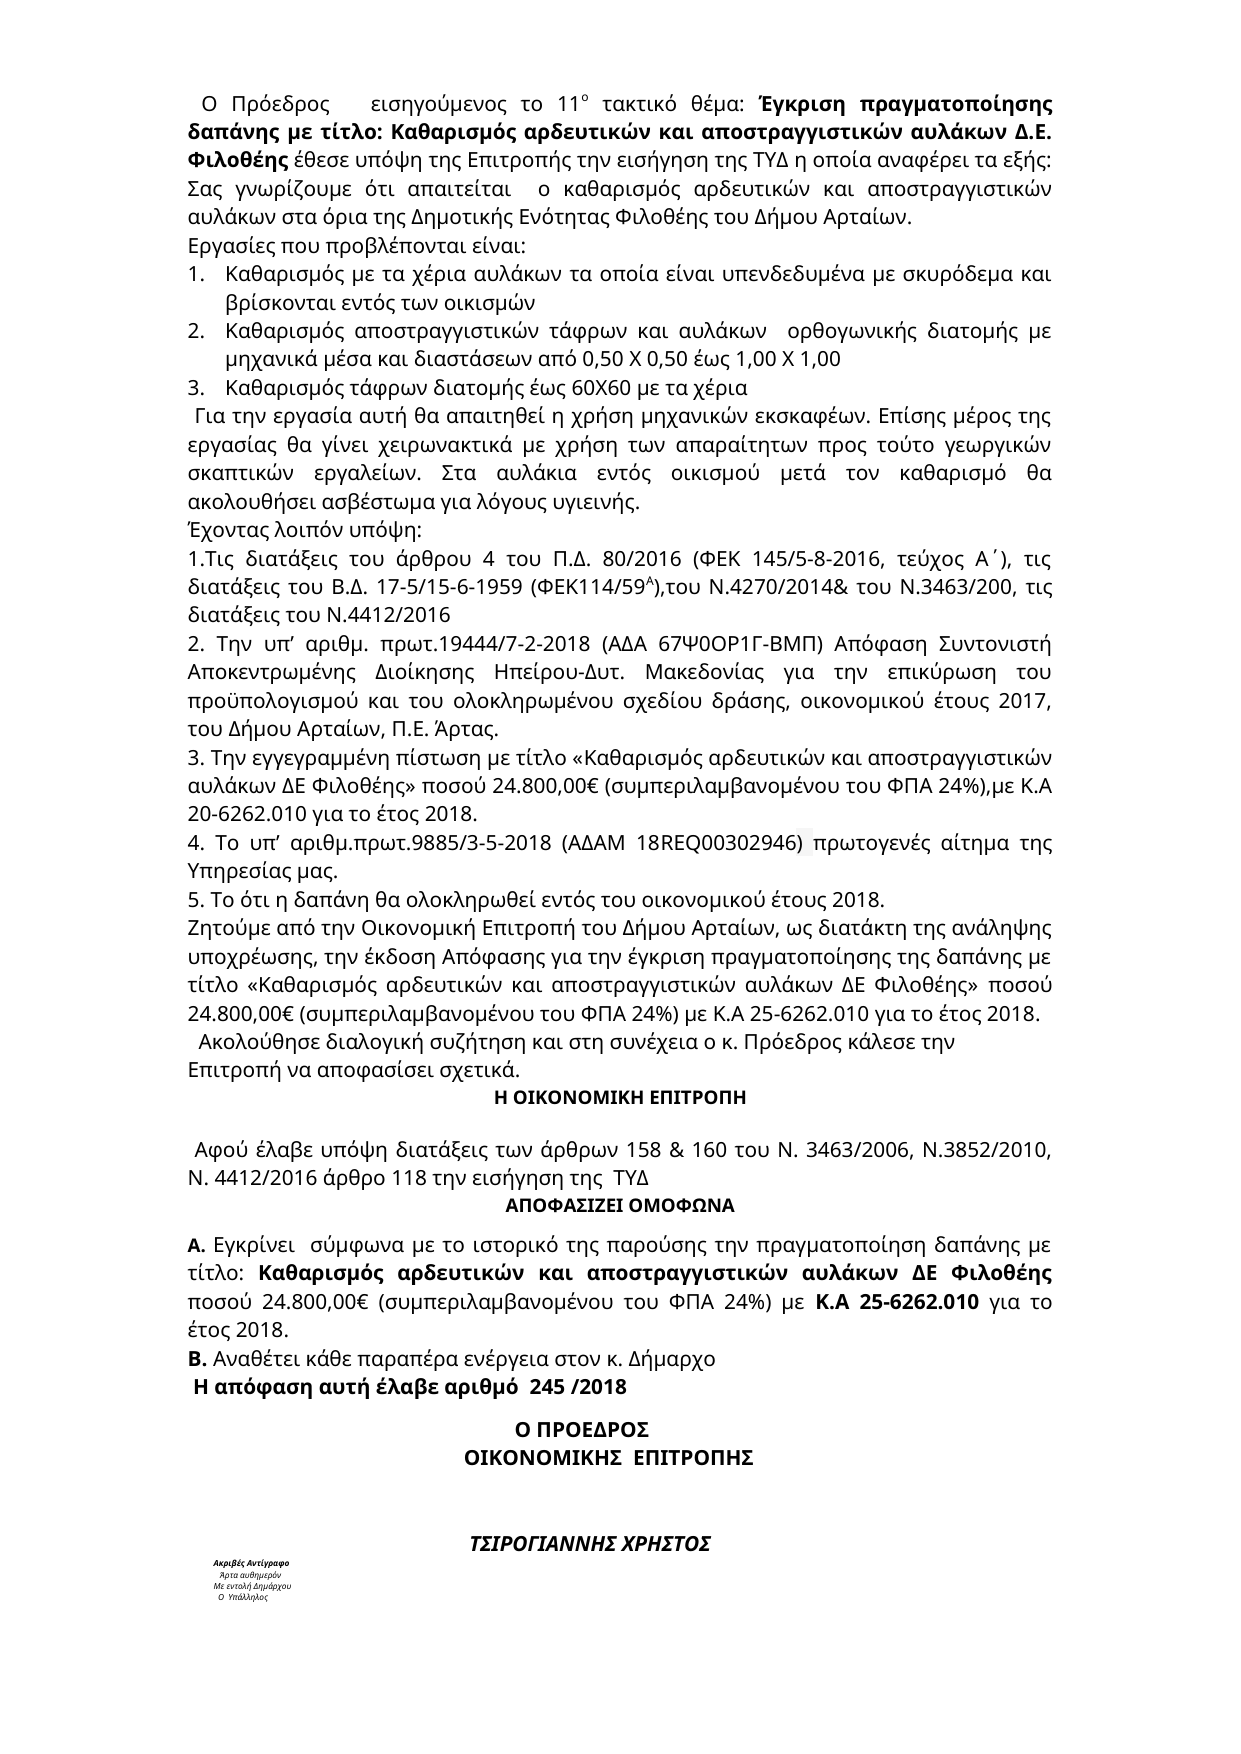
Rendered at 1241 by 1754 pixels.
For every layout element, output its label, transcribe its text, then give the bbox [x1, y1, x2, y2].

text ΟΙΚΟΝΟΜΙΚΗΣ ΕΠΙΤΡΟΠΗΣ [187, 1443, 1053, 1472]
text Α. Εγκρίνει σύμφωνα με το ιστορικό της παρούσης την πραγματοποίηση δαπάνης με τίτλο: Καθαρισμός αρδευτικών και αποστραγγιστικών αυλάκων ΔΕ Φιλοθέης ποσού 24.800,00€ (συμπεριλαμβανομένου του ΦΠΑ 24%) με Κ.Α 25-6262.010 για το έτος 2018. [187, 1230, 1053, 1344]
text Ζητούμε από την Οικονομική Επιτροπή του Δήμου Αρταίων, ως διατάκτη της ανάληψης υποχρέωσης, την έκδοση Απόφασης για την έγκριση πραγματοποίησης της δαπάνης με τίτλο «Καθαρισμός αρδευτικών και αποστραγγιστικών αυλάκων ΔΕ Φιλοθέης» ποσού 24.800,00€ (συμπεριλαμβανομένου του ΦΠΑ 24%) με Κ.Α 25-6262.010 για το έτος 2018. [187, 913, 1053, 1027]
text Έχοντας λοιπόν υπόψη: [187, 515, 1053, 544]
list Καθαρισμός αποστραγγιστικών τάφρων και αυλάκων ορθογωνικής διατομής με μηχανικά μέσα και διαστάσεων από 0,50 Χ 0,50 έως 1,00 Χ 1,00 [187, 316, 1053, 373]
text Αφού έλαβε υπόψη διατάξεις των άρθρων 158 & 160 του Ν. 3463/2006, Ν.3852/2010, Ν. 4412/2016 άρθρο 118 την εισήγηση της ΤΥΔ [187, 1135, 1053, 1192]
text 4. Το υπ’ αριθμ.πρωτ.9885/3-5-2018 (ΑΔΑΜ 18REQ00302946) πρωτογενές αίτημα της Υπηρεσίας μας. [187, 828, 1053, 885]
text 1.Τις διατάξεις του άρθρου 4 του Π.Δ. 80/2016 (ΦΕΚ 145/5-8-2016, τεύχος Α΄), τις διατάξεις του Β.Δ. 17-5/15-6-1959 (ΦΕΚ114/59Α),του Ν.4270/2014& του Ν.3463/200, τις διατάξεις του Ν.4412/2016 [187, 544, 1053, 629]
text 2. Την υπ’ αριθμ. πρωτ.19444/7-2-2018 (ΑΔΑ 67Ψ0ΟΡ1Γ-ΒΜΠ) Απόφαση Συντονιστή Αποκεντρωμένης Διοίκησης Ηπείρου-Δυτ. Μακεδονίας για την επικύρωση του προϋπολογισμού και του ολοκληρωμένου σχεδίου δράσης, οικονομικού έτους 2017, του Δήμου Αρταίων, Π.Ε. Άρτας. [187, 629, 1053, 743]
text ΤΣΙΡΟΓΙΑΝΝΗΣ ΧΡΗΣΤΟΣ [187, 1529, 1053, 1558]
text Ο Πρόεδρος εισηγούμενος το 11ο τακτικό θέμα: Έγκριση πραγματοποίησης δαπάνης με τίτλο: Καθαρισμός αρδευτικών και αποστραγγιστικών αυλάκων Δ.Ε. Φιλοθέης έθεσε υπόψη της Επιτροπής την εισήγηση της ΤΥΔ η οποία αναφέρει τα εξής: Σας γνωρίζουμε ότι απαιτείται ο καθαρισμός αρδευτικών και αποστραγγιστικών αυλάκων στα όρια της Δημοτικής Ενότητας Φιλοθέης του Δήμου Αρταίων. [187, 89, 1053, 231]
text ΑΠΟΦΑΣΙΖΕΙ ΟΜΟΦΩΝΑ [187, 1192, 1053, 1217]
text Ακολούθησε διαλογική συζήτηση και στη συνέχεια ο κ. Πρόεδρος κάλεσε την Επιτροπή να αποφασίσει σχετικά. [187, 1027, 1053, 1084]
list Καθαρισμός τάφρων διατομής έως 60Χ60 με τα χέρια [187, 373, 1053, 401]
text 3. Την εγγεγραμμένη πίστωση με τίτλο «Καθαρισμός αρδευτικών και αποστραγγιστικών αυλάκων ΔΕ Φιλοθέης» ποσού 24.800,00€ (συμπεριλαμβανομένου του ΦΠΑ 24%),με Κ.Α 20-6262.010 για το έτος 2018. [187, 743, 1053, 828]
text Για την εργασία αυτή θα απαιτηθεί η χρήση μηχανικών εκσκαφέων. Επίσης μέρος της εργασίας θα γίνει χειρωνακτικά με χρήση των απαραίτητων προς τούτο γεωργικών σκαπτικών εργαλείων. Στα αυλάκια εντός οικισμού μετά τον καθαρισμό θα ακολουθήσει ασβέστωμα για λόγους υγιεινής. [187, 401, 1053, 515]
text Η ΟΙΚΟΝΟΜΙΚΗ ΕΠΙΤΡΟΠΗ [187, 1084, 1053, 1109]
text Εργασίες που προβλέπονται είναι: [187, 231, 1053, 259]
list Καθαρισμός με τα χέρια αυλάκων τα οποία είναι υπενδεδυμένα με σκυρόδεμα και βρίσκονται εντός των οικισμών [187, 259, 1053, 316]
text Η απόφαση αυτή έλαβε αριθμό 245 /2018 [187, 1372, 1053, 1401]
text 5. Το ότι η δαπάνη θα ολοκληρωθεί εντός του οικονομικού έτους 2018. [187, 885, 1053, 913]
text Β. Αναθέτει κάθε παραπέρα ενέργεια στον κ. Δήμαρχο [187, 1344, 1053, 1372]
text Ο ΠΡΟΕΔΡΟΣ [187, 1415, 1053, 1443]
